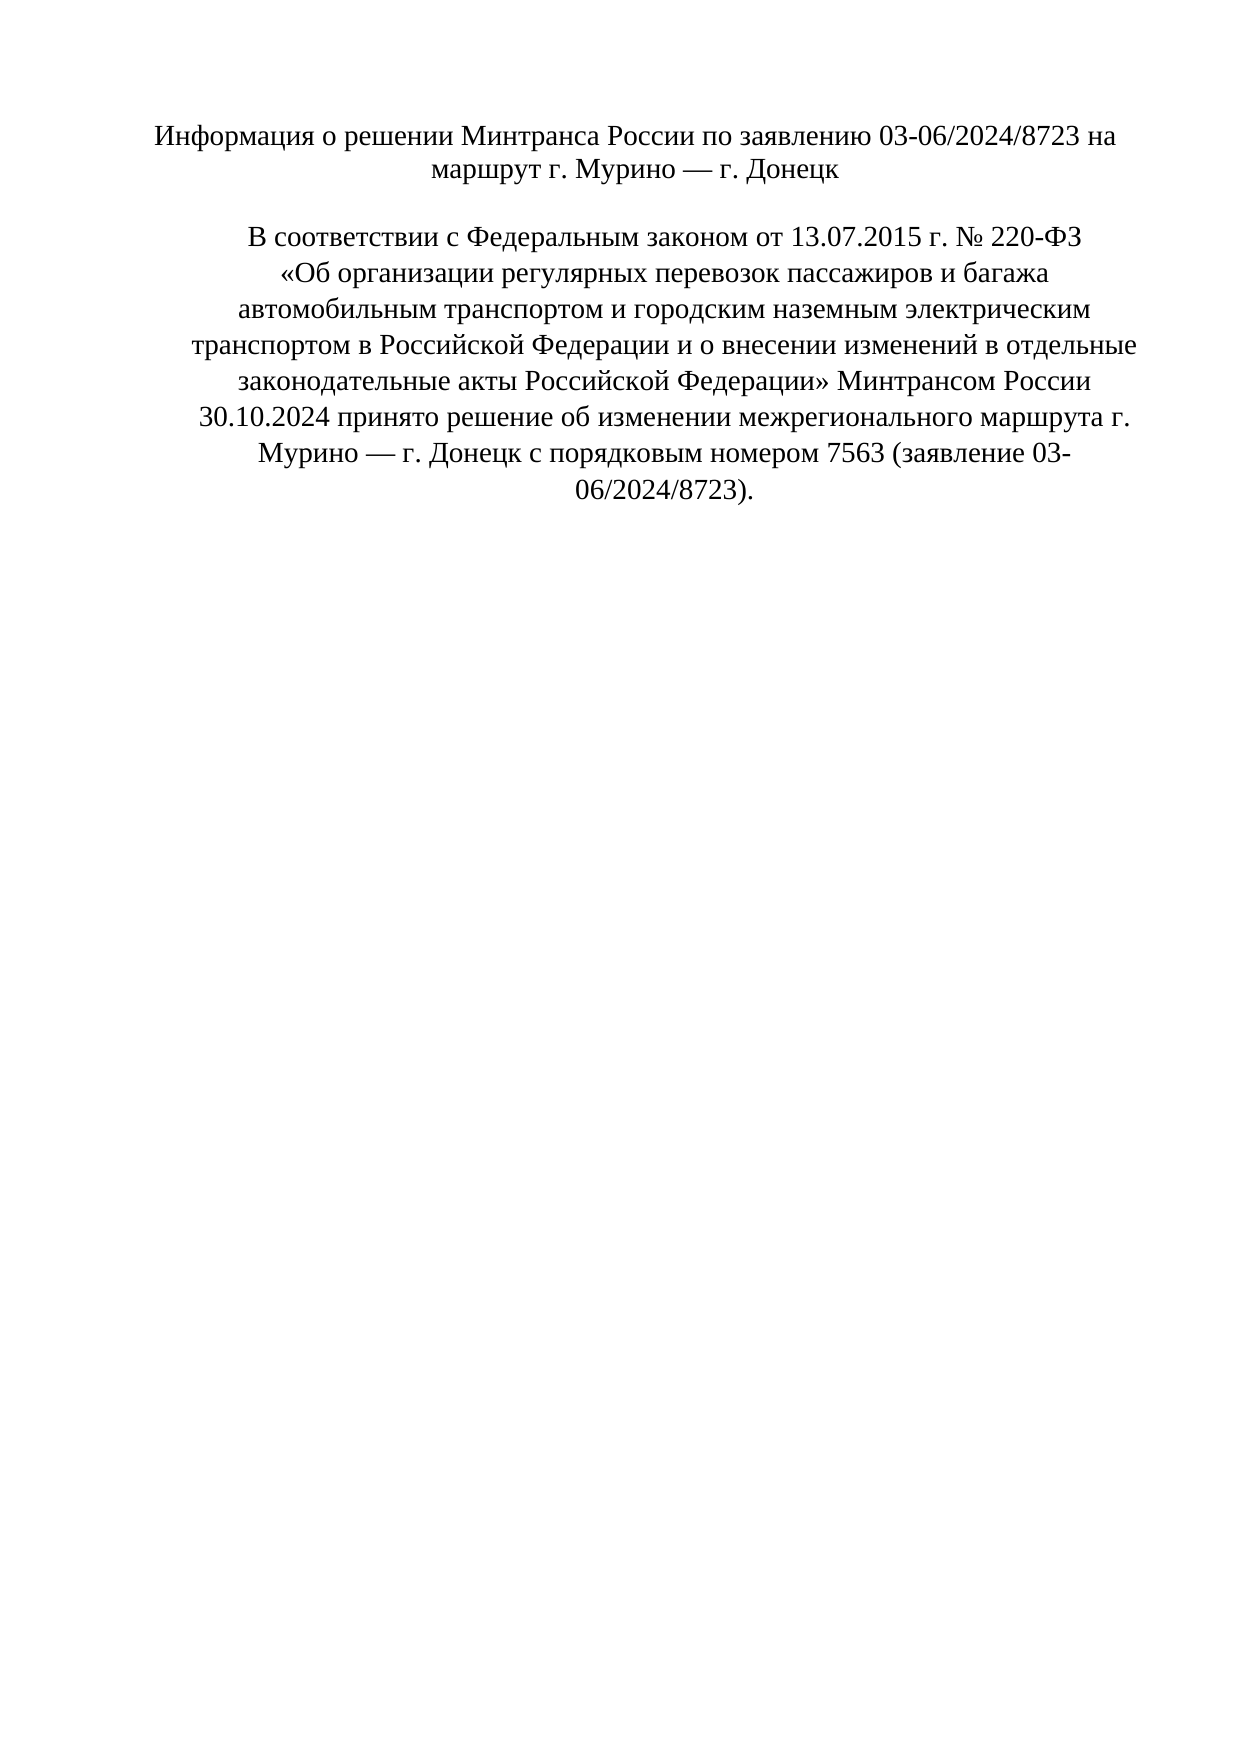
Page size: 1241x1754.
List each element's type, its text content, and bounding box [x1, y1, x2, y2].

text Информация о решении Минтранса России по заявлению 03-06/2024/8723 на маршрут г. Мурино — г. Донецк [118, 118, 1152, 185]
text В соответствии с Федеральным законом от 13.07.2015 г. № 220-ФЗ «Об организации регулярных перевозок пассажиров и багажа автомобильным транспортом и городским наземным электрическим транспортом в Российской Федерации и о внесении изменений в отдельные законодательные акты Российской Федерации» Минтрансом России 30.10.2024 принято решение об изменении межрегионального маршрута г. Мурино — г. Донецк с порядковым номером 7563 (заявление 03-06/2024/8723). [177, 219, 1152, 505]
